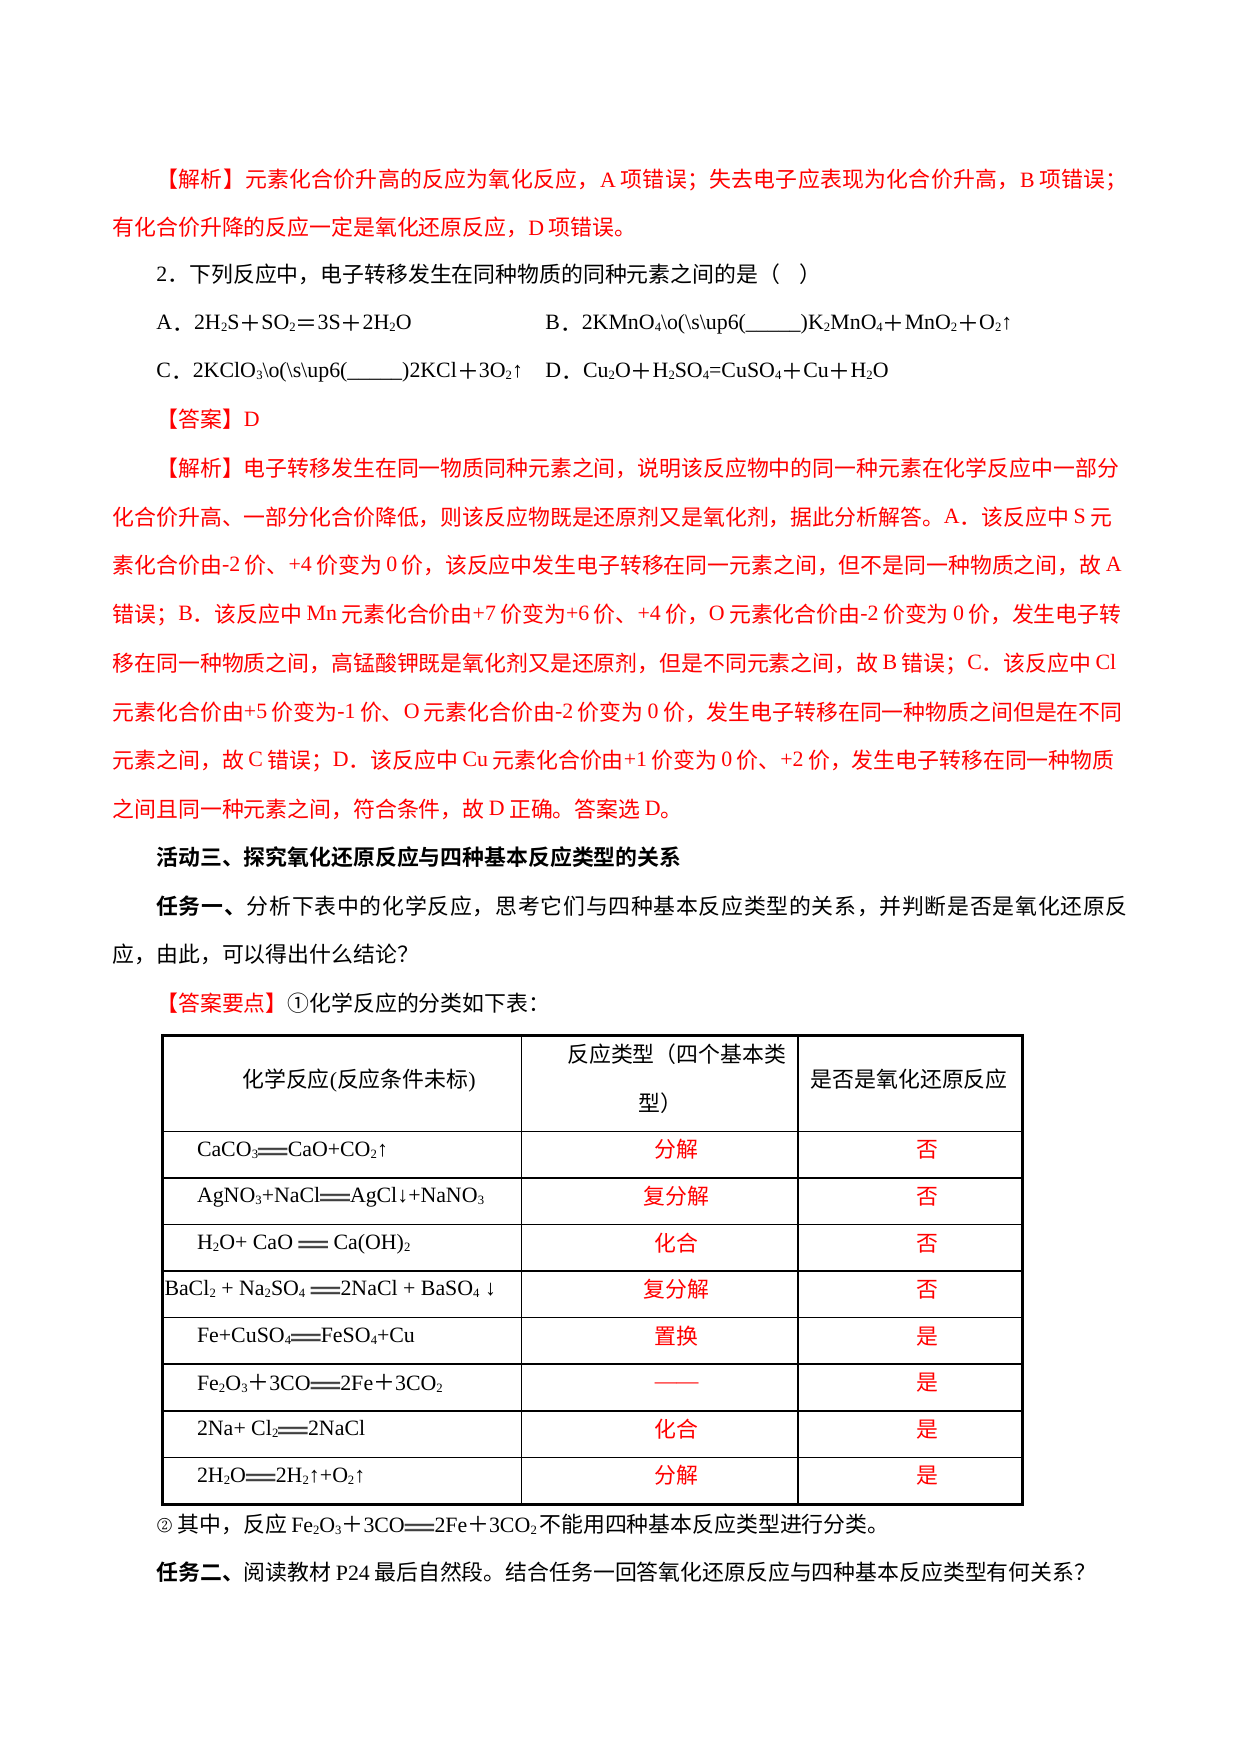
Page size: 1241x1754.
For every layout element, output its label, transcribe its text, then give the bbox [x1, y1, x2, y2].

text 活动三、探究氧化还原反应与四种基本反应类型的关系 [112, 840, 1128, 872]
table_cell BaCl2 + Na2SO4 2NaCl + BaSO4 ↓ [164, 1272, 521, 1317]
list ②其中，反应Fe2O3＋3CO2Fe＋3CO2不能用四种基本反应类型进行分类。 [112, 1506, 1128, 1539]
picture [404, 1521, 435, 1533]
table_cell 化合 [522, 1412, 797, 1456]
table_header 是否是氧化还原反应 [799, 1037, 1021, 1131]
text 【答案】D [112, 402, 1128, 434]
picture [278, 1424, 308, 1436]
list 任务二、阅读教材P24最后自然段。结合任务一回答氧化还原反应与四种基本反应类型有何关系？ [112, 1555, 1128, 1587]
table_cell 否 [799, 1179, 1021, 1224]
table_cell 是 [799, 1365, 1021, 1410]
table_cell Fe+CuSO4FeSO4+Cu [164, 1318, 521, 1363]
table_cell 2Na+ Cl22NaCl [164, 1412, 521, 1456]
text A．2H2S＋SO2＝3S＋2H2O B．2KMnO4K2MnO4＋MnO2＋O2↑ [112, 305, 1128, 338]
table_cell 化合 [522, 1225, 797, 1270]
text 【解析】电子转移发生在同一物质同种元素之间，说明该反应物中的同一种元素在化学反应中一部分化合价升高、一部分化合价降低，则该反应物既是还原剂又是氧化剂，据此分析解答。A．该反应中S元素化合价由-2价、+4价变为0价，该反应中发生电子转移在同一元素之间，但不是同一种物质之间，故A错误；B．该反应中Mn元素化合价由+7价变为+6价、+4价，O元素化合价由-2价变为0价，发生电子转移在同一种物质之间，高锰酸钾既是氧化剂又是还原剂，但是不同元素之间，故B错误；C．该反应中Cl元素化合价由+5价变为-1价、O元素化合价由-2价变为0价，发生电子转移在同一种物质之间但是在不同元素之间，故C错误；D．该反应中Cu元素化合价由+1价变为0价、+2价，发生电子转移在同一种物质之间且同一种元素之间，符合条件，故D正确。答案选D。 [112, 450, 1128, 824]
table_header 反应类型（四个基本类型） [522, 1037, 797, 1131]
table_cell —— [522, 1365, 797, 1410]
table_cell 否 [799, 1132, 1021, 1177]
text C．2KClO32KCl＋3O2↑ D．Cu2O＋H2SO4=CuSO4＋Cu＋H2O [112, 354, 1128, 386]
table_cell Fe2O3＋3CO2Fe＋3CO2 [164, 1365, 521, 1410]
picture [310, 1285, 341, 1296]
text 【答案要点】①化学反应的分类如下表： [112, 985, 1128, 1018]
table_cell 复分解 [522, 1272, 797, 1317]
table_cell 是 [799, 1412, 1021, 1456]
table_cell 置换 [522, 1318, 797, 1363]
table_cell AgNO3+NaClAgCl↓+NaNO3 [164, 1179, 521, 1224]
text 【解析】元素化合价升高的反应为氧化反应，A项错误；失去电子应表现为化合价升高，B项错误；有化合价升降的反应一定是氧化还原反应，D项错误。 [112, 162, 1128, 241]
picture [291, 1331, 321, 1343]
table_cell 分解 [522, 1132, 797, 1177]
table_cell 是 [799, 1318, 1021, 1363]
text 2．下列反应中，电子转移发生在同种物质的同种元素之间的是（ ） [112, 257, 1128, 289]
picture [320, 1191, 350, 1203]
picture [245, 1471, 276, 1483]
table_cell H2O+ CaO Ca(OH)2 [164, 1225, 521, 1270]
picture [298, 1238, 328, 1250]
table_cell 否 [799, 1272, 1021, 1317]
table_cell 否 [799, 1225, 1021, 1270]
table_cell CaCO3CaO+CO2↑ [164, 1132, 521, 1177]
table_header 化学反应(反应条件未标) [164, 1037, 521, 1131]
table_cell 是 [799, 1458, 1021, 1503]
table_cell 2H2O2H2↑+O2↑ [164, 1458, 521, 1503]
picture [310, 1379, 341, 1391]
picture [257, 1145, 288, 1157]
table_cell 分解 [522, 1458, 797, 1503]
text 任务一、分析下表中的化学反应，思考它们与四种基本反应类型的关系，并判断是否是氧化还原反应，由此，可以得出什么结论？ [112, 888, 1128, 969]
table_cell 复分解 [522, 1179, 797, 1224]
